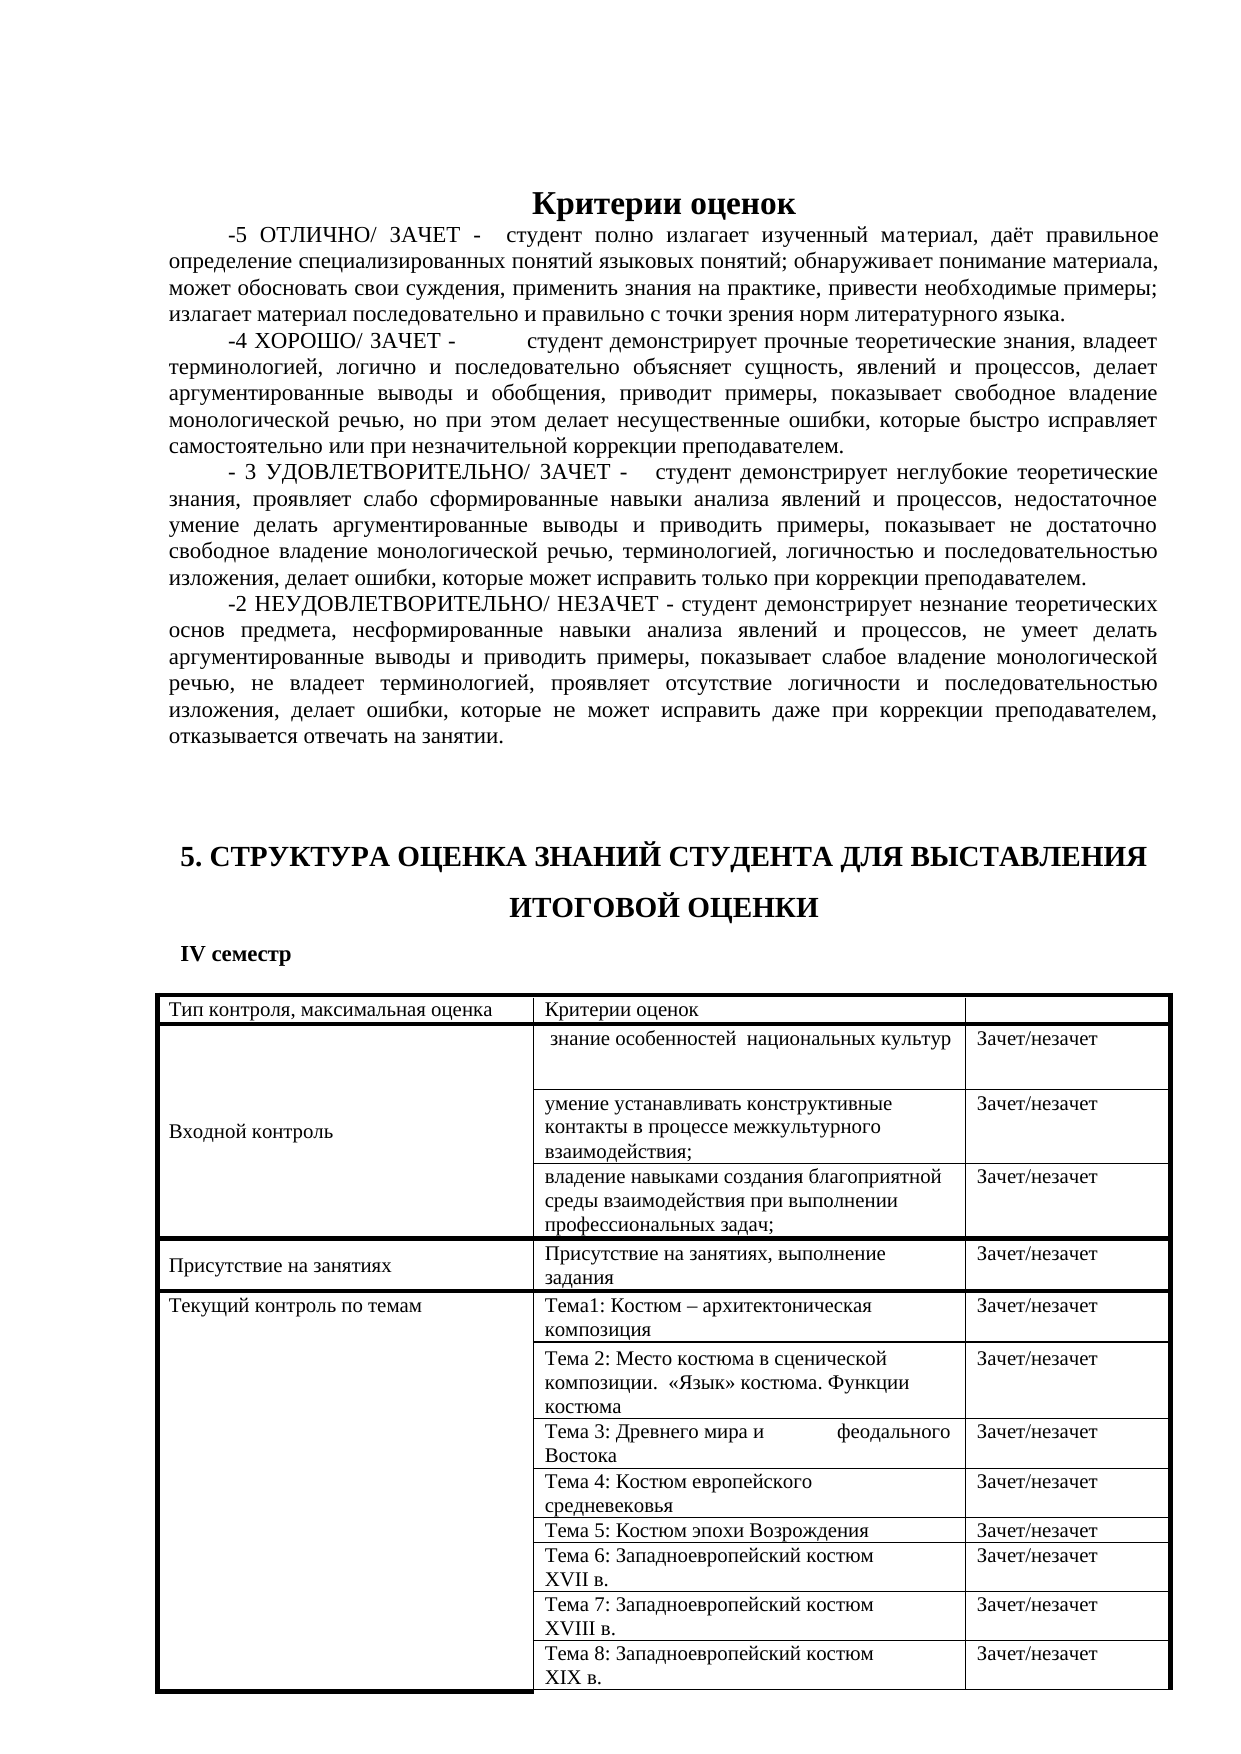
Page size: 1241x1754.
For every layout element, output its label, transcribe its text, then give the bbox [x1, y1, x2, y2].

text -2 НЕУДОВЛЕТВОРИТЕЛЬНО/ НЕЗАЧЕТ - студент демонстрирует незнание теоретических основ предмета, несформированные навыки анализа явлений и процессов, не умеет делать аргументированные выводы и приводить примеры, показывает слабое владение монологической речью, не владеет терминологией, проявляет отсутствие логичности и последовательностью изложения, делает ошибки, которые не может исправить даже при коррекции преподавателем, отказывается отвечать на занятии. [169, 590, 1159, 748]
text - 3 УДОВЛЕТВОРИТЕЛЬНО/ ЗАЧЕТ - студент демонстрирует неглубокие теоретические знания, проявляет слабо сформированные навыки анализа явлений и процессов, недостаточное умение делать аргументированные выводы и приводить примеры, показывает не достаточно свободное владение монологической речью, терминологией, логичностью и последовательностью изложения, делает ошибки, которые может исправить только при коррекции преподавателем. [169, 458, 1159, 590]
table_cell владение навыками создания благоприятной среды взаимодействия при выполнении профессиональных задач; [534, 1164, 965, 1236]
table_cell Зачет/незачет [966, 1419, 1168, 1467]
table_cell знание особенностей национальных культур [534, 1026, 965, 1089]
table_cell Тема 3: Древнего мира и феодального Востока [534, 1419, 965, 1467]
table_cell Зачет/незачет [966, 1518, 1168, 1542]
table_cell Присутствие на занятиях, выполнение задания [534, 1241, 965, 1289]
table_cell Зачет/незачет [966, 1241, 1168, 1289]
table_cell Зачет/незачет [966, 1641, 1168, 1689]
table_cell Зачет/незачет [966, 1293, 1168, 1341]
text -4 ХОРОШО/ ЗАЧЕТ - студент демонстрирует прочные теоретические знания, владеет терминологией, логично и последовательно объясняет сущность, явлений и процессов, делает аргументированные выводы и обобщения, приводит примеры, показывает свободное владение монологической речью, но при этом делает несущественные ошибки, которые быстро исправляет самостоятельно или при незначительной коррекции преподавателем. [169, 327, 1159, 458]
text -5 ОТЛИЧНО/ ЗАЧЕТ - студент полно излагает изученный материал, даёт правильное определение специализированных понятий языковых понятий; обнаруживает понимание материала, может обосновать свои суждения, применить знания на практике, привести необходимые примеры; излагает материал последовательно и правильно с точки зрения норм литературного языка. [169, 221, 1159, 327]
table_cell Тема1: Костюм – архитектоническая композиция [534, 1293, 965, 1341]
table_cell Зачет/незачет [966, 1343, 1168, 1418]
text 5. СТРУКТУРА ОЦЕНКА ЗНАНИЙ СТУДЕНТА ДЛЯ ВЫСТАВЛЕНИЯ ИТОГОВОЙ ОЦЕНКИ [169, 839, 1159, 923]
table_cell Зачет/незачет [966, 1543, 1168, 1591]
table_cell Зачет/незачет [966, 1026, 1168, 1089]
table_header [966, 997, 1168, 1021]
text Критерии оценок [169, 183, 1159, 221]
table_cell Тема 5: Костюм эпохи Возрождения [534, 1518, 965, 1542]
table_cell Тема 6: Западноевропейский костюм XVII в. [534, 1543, 965, 1591]
table_cell Тема 7: Западноевропейский костюм XVIII в. [534, 1592, 965, 1640]
table_header Критерии оценок [534, 997, 965, 1021]
table_cell Зачет/незачет [966, 1164, 1168, 1236]
table_header Тип контроля, максимальная оценка [160, 997, 533, 1021]
table_cell Тема 4: Костюм европейского средневековья [534, 1469, 965, 1517]
table_cell Входной контроль [160, 1026, 533, 1236]
table_cell Зачет/незачет [966, 1469, 1168, 1517]
table_cell Зачет/незачет [966, 1592, 1168, 1640]
text IV семестр [169, 940, 1159, 966]
table_cell Тема 2: Место костюма в сценической композиции. «Язык» костюма. Функции костюма [534, 1343, 965, 1418]
table_cell Присутствие на занятиях [160, 1241, 533, 1289]
table_cell умение устанавливать конструктивные контакты в процессе межкультурного взаимодействия; [534, 1090, 965, 1163]
table_cell Тема 8: Западноевропейский костюм XIX в. [534, 1641, 965, 1689]
table_cell Зачет/незачет [966, 1090, 1168, 1163]
table_cell Текущий контроль по темам [160, 1293, 533, 1689]
